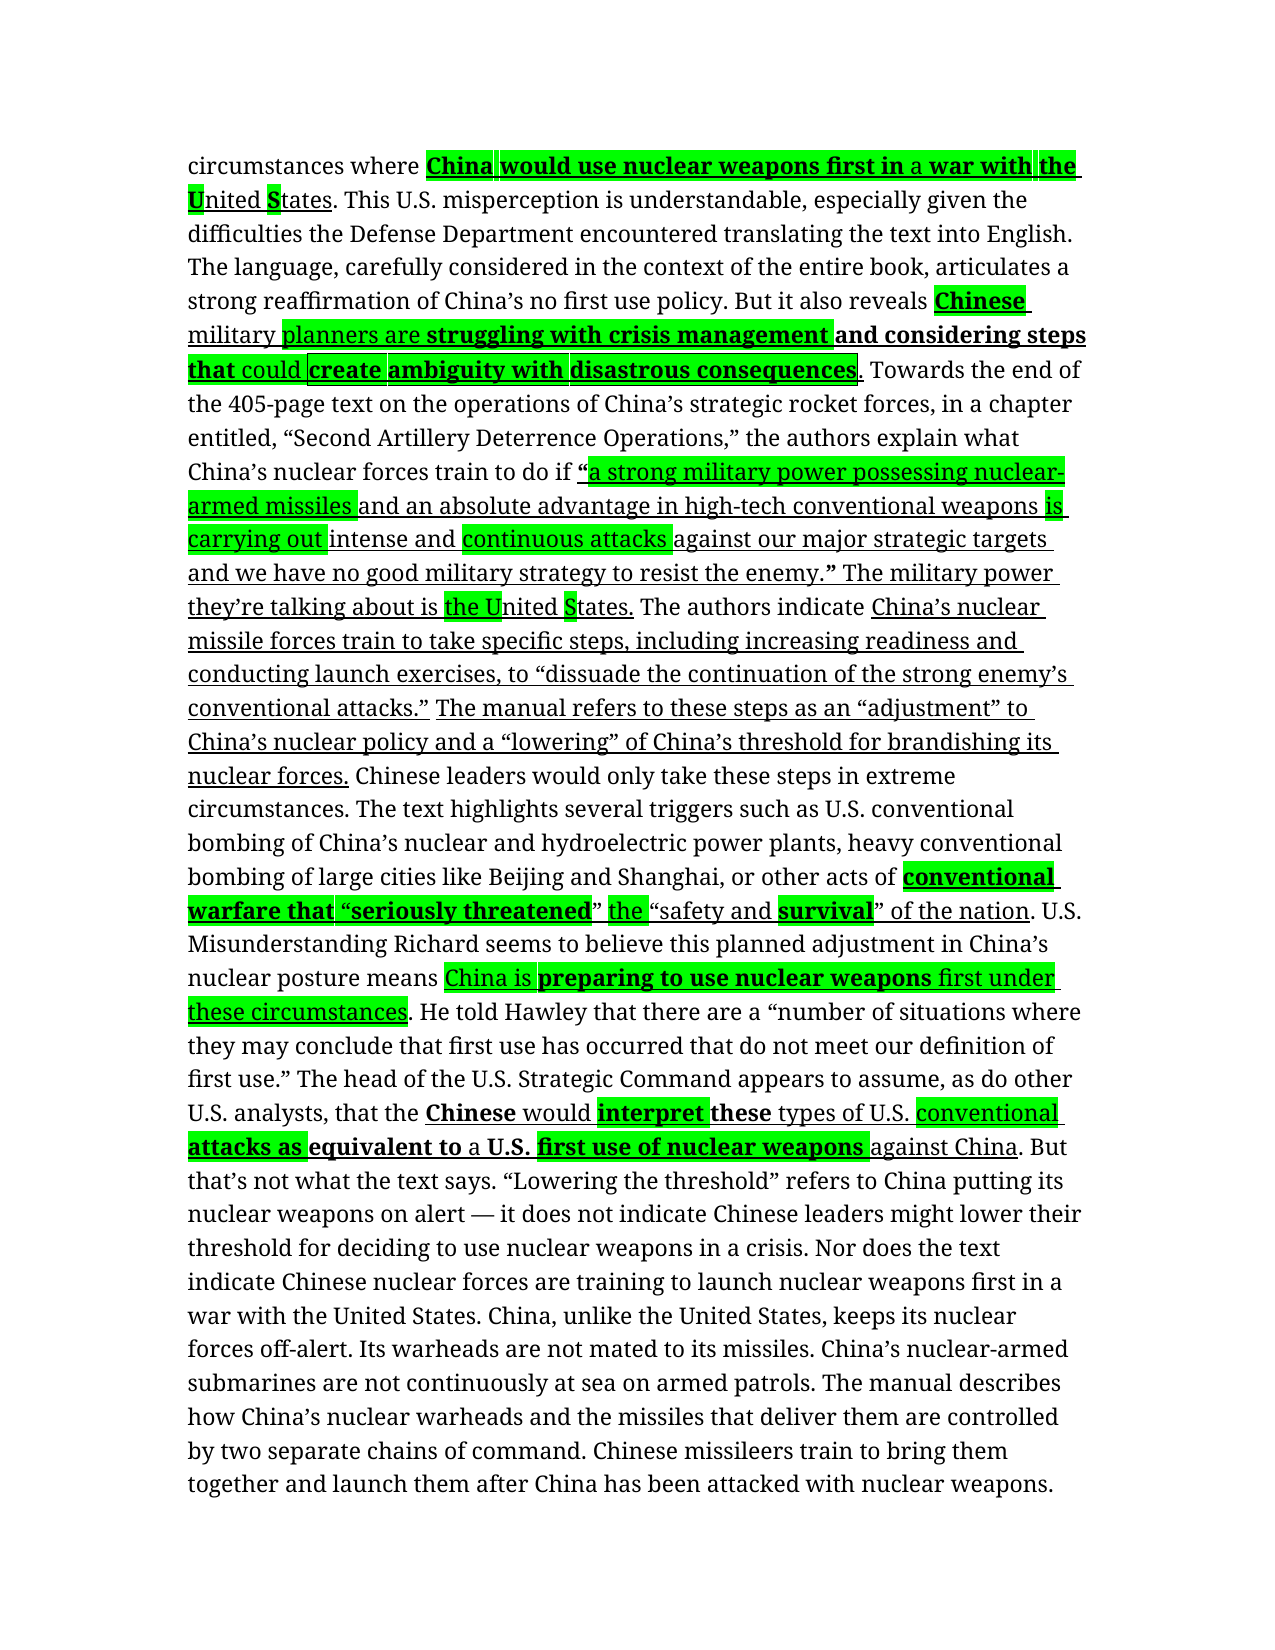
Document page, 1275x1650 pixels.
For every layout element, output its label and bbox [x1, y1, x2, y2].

text [187, 150, 1087, 1500]
